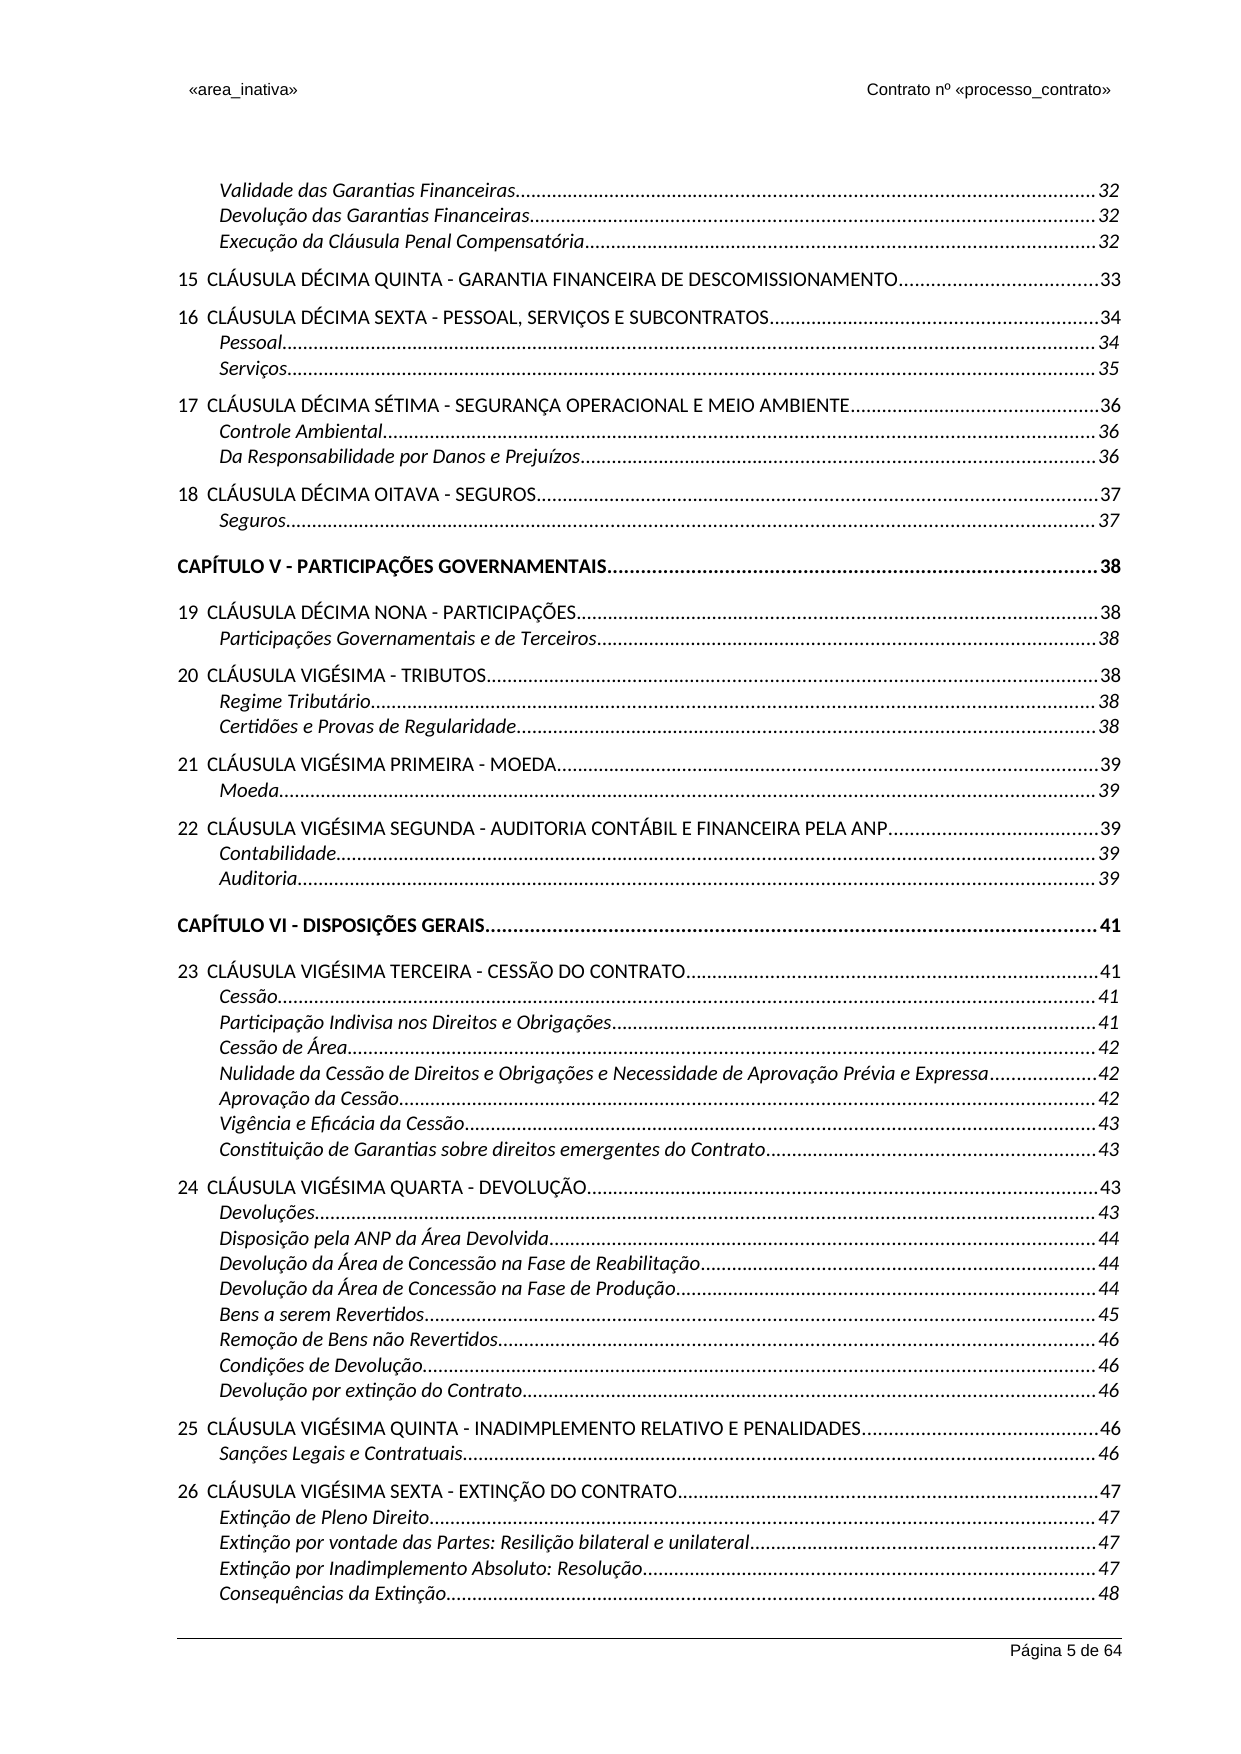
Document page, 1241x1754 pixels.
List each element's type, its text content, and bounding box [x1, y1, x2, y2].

text Controle Ambiental 36 [219, 418, 1122, 443]
text Consequências da Extinção 48 [219, 1580, 1122, 1606]
text Participação Indivisa nos Direitos e Obrigações 41 [219, 1009, 1122, 1034]
text Cessão de Área 42 [219, 1034, 1122, 1060]
text Nulidade da Cessão de Direitos e Obrigações e Necessidade de Aprovação Prévia e Expressa 42 [219, 1060, 1122, 1085]
text 18 CLÁUSULA DÉCIMA OITAVA - SEGUROS 37 [177, 481, 1122, 507]
text Devolução da Área de Concessão na Fase de Produção 44 [219, 1276, 1122, 1301]
text Certidões e Provas de Regularidade 38 [219, 713, 1122, 739]
text cAPÍTULO vi - DISPOSIÇÕES GERAIS 41 [177, 912, 1122, 937]
text 21 CLÁUSULA VIGÉSIMA PRIMEIRA - MOEDA 39 [177, 751, 1122, 777]
text Seguros 37 [219, 507, 1122, 532]
text Devolução por extinção do Contrato 46 [219, 1377, 1122, 1403]
text Aprovação da Cessão 42 [219, 1085, 1122, 1111]
text Validade das Garantias Financeiras 32 [219, 177, 1122, 203]
text Moeda 39 [219, 777, 1122, 802]
text Serviços 35 [219, 355, 1122, 380]
text 23 CLÁUSULA VIGÉSIMA TERCEIRA - CESSÃO DO CONTRATO 41 [177, 958, 1122, 983]
text Condições de Devolução 46 [219, 1352, 1122, 1377]
text 19 CLÁUSULA DÉCIMA NONA - PARTICIPAÇÕES 38 [177, 599, 1122, 625]
text Remoção de Bens não Revertidos 46 [219, 1326, 1122, 1352]
text Disposição pela ANP da Área Devolvida 44 [219, 1225, 1122, 1250]
text Regime Tributário 38 [219, 688, 1122, 713]
text Execução da Cláusula Penal Compensatória 32 [219, 228, 1122, 253]
text Vigência e Eficácia da Cessão 43 [219, 1111, 1122, 1136]
text 24 CLÁUSULA VIGÉSIMA QUARTA - DEVOLUÇÃO 43 [177, 1174, 1122, 1199]
text Pessoal 34 [219, 329, 1122, 355]
text Devoluções 43 [219, 1199, 1122, 1225]
text Participações Governamentais e de Terceiros 38 [219, 625, 1122, 650]
text 15 CLÁUSULA DÉCIMA QUINTA - GARANTIA FINANCEIRA DE DESCOMISSIONAMENTO 33 [177, 266, 1122, 291]
text 17 CLÁUSULA DÉCIMA SÉTIMA - SEGURANÇA OPERACIONAL E MEIO AMBIENTE 36 [177, 393, 1122, 418]
text Constituição de Garantias sobre direitos emergentes do Contrato 43 [219, 1136, 1122, 1161]
text 25 CLÁUSULA VIGÉSIMA QUINTA - INADIMPLEMENTO RELATIVO E PENALIDADES 46 [177, 1415, 1122, 1441]
text Da Responsabilidade por Danos e Prejuízos 36 [219, 443, 1122, 469]
text cAPÍTULO v - PARTICIPAÇÕES GOVERNAMENTAIS 38 [177, 553, 1122, 578]
text Sanções Legais e Contratuais 46 [219, 1441, 1122, 1466]
text Auditoria 39 [219, 866, 1122, 891]
text 26 CLÁUSULA VIGÉSIMA SEXTA - EXTINÇÃO DO CONTRATO 47 [177, 1478, 1122, 1504]
text Bens a serem Revertidos 45 [219, 1301, 1122, 1326]
text Devolução da Área de Concessão na Fase de Reabilitação 44 [219, 1250, 1122, 1276]
text Extinção por vontade das Partes: Resilição bilateral e unilateral 47 [219, 1529, 1122, 1555]
text Cessão 41 [219, 983, 1122, 1009]
text Extinção de Pleno Direito 47 [219, 1504, 1122, 1529]
text Extinção por Inadimplemento Absoluto: Resolução 47 [219, 1555, 1122, 1580]
text Contabilidade 39 [219, 840, 1122, 866]
text 16 CLÁUSULA DÉCIMA SEXTA - PESSOAL, SERVIÇOS E SUBCONTRATOS 34 [177, 304, 1122, 329]
text 20 CLÁUSULA VIGÉSIMA - TRIBUTOS 38 [177, 663, 1122, 688]
text 22 CLÁUSULA VIGÉSIMA SEGUNDA - AUDITORIA CONTÁBIL E FINANCEIRA PELA ANP 39 [177, 815, 1122, 840]
text Devolução das Garantias Financeiras 32 [219, 203, 1122, 228]
